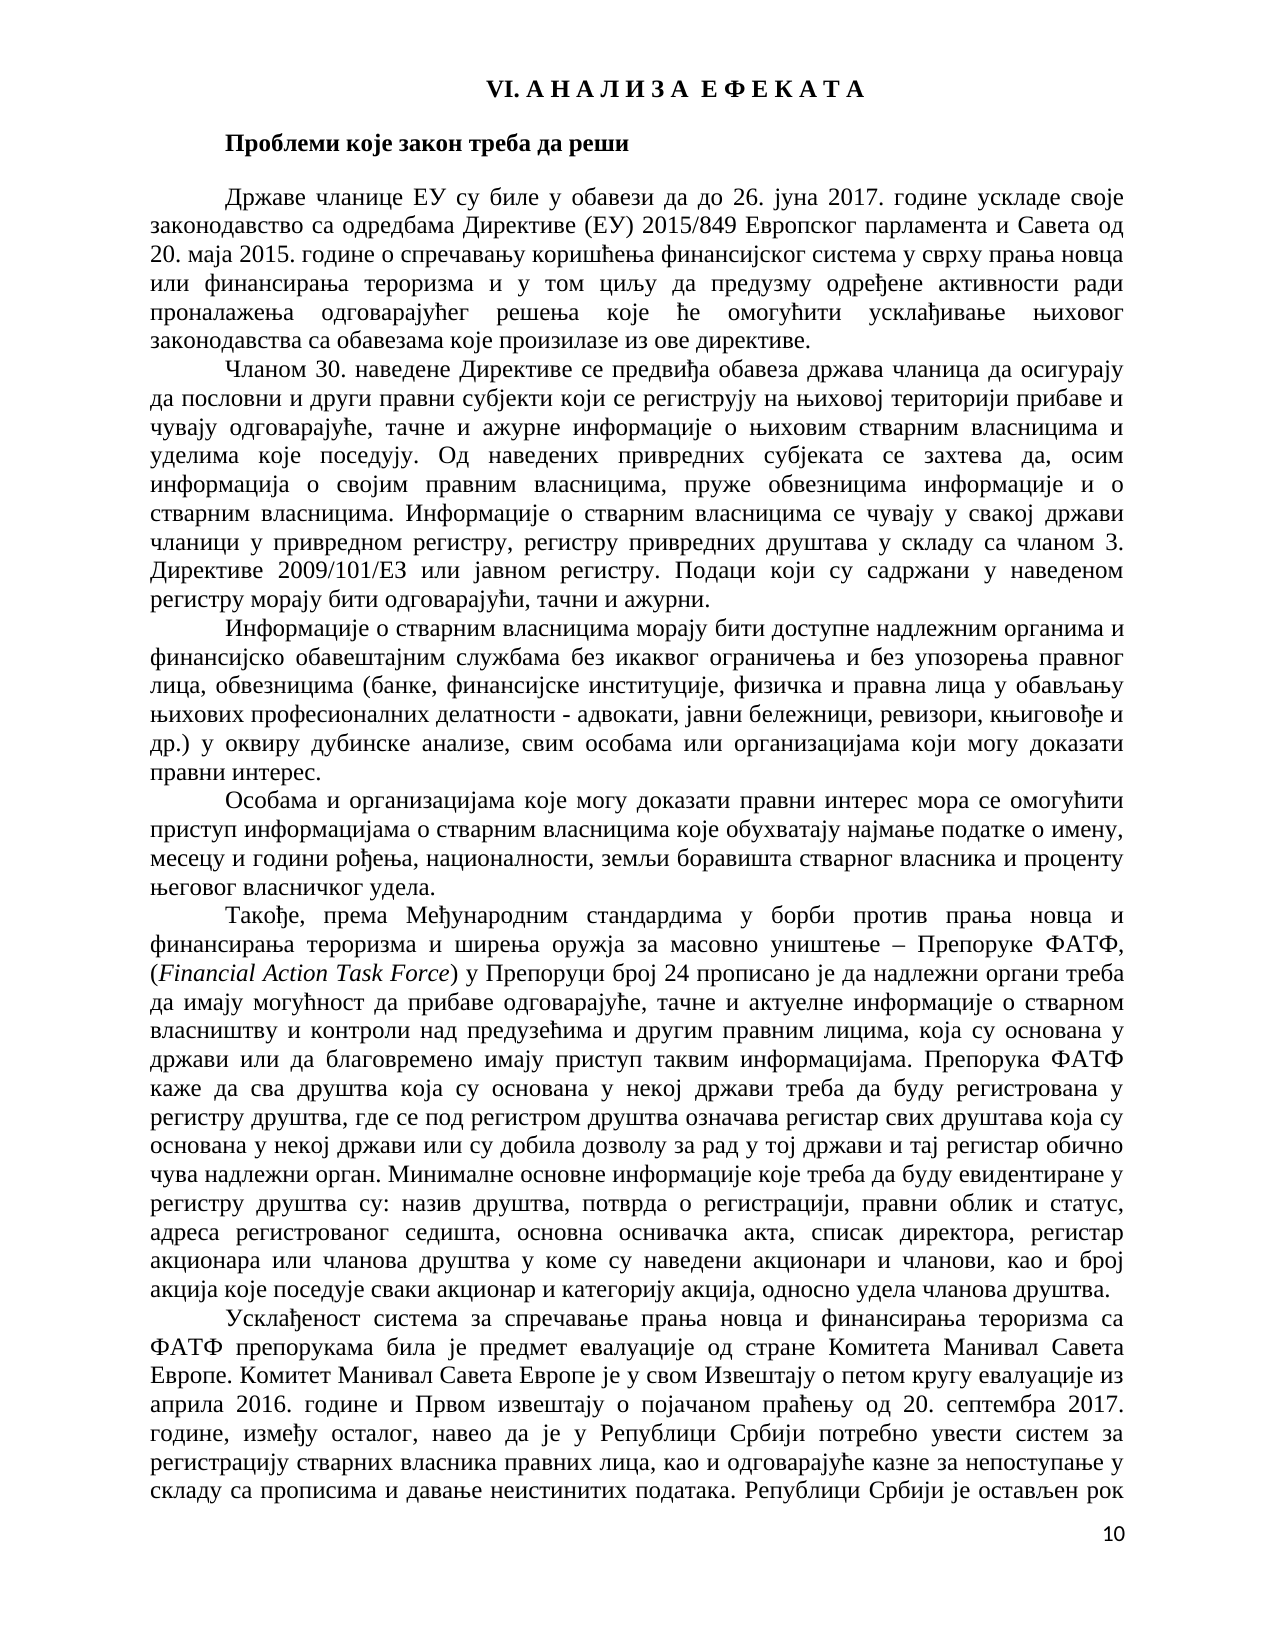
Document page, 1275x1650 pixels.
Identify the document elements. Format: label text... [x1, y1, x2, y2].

text VI. А Н А Л И З А Е Ф Е К А Т А [150, 74, 1200, 103]
text Особама и организацијама које могу доказати правни интерес мора се омогућити приступ информацијама о стварним власницима које обухватају најмање податке о имену, месецу и години рођења, националности, земљи боравишта стварног власника и проценту његовог власничког удела. [150, 785, 1125, 900]
text Проблеми које закон треба да реши [150, 128, 1154, 156]
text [150, 1303, 1125, 1504]
text Чланом 30. наведене Директиве се предвиђа обавеза држава чланица да осигурају да пословни и други правни субјекти који се региструју на њиховој територији прибаве и чувају одговарајуће, тачне и ажурне информације о њиховим стварним власницима и уделима које поседују. Од наведених привредних субјеката се захтева да, осим информација о својим правним власницима, пруже обвезницима информације и о стварним власницима. Информације о стварним власницима се чувају у свакој држави чланици у привредном регистру, регистру привредних друштава у складу са чланом 3. Директиве 2009/101/ЕЗ или јавном регистру. Подаци који су садржани у наведеном регистру морају бити одговарајући, тачни и ажурни. [150, 354, 1125, 613]
text Такође, према Међународним стандардима у борби против прања новца и финансирања тероризма и ширења оружја за масовно уништење – Препоруке ФАТФ, (Financial Action Task Force) у Препоруци број 24 прописано је да надлежни органи треба да имају могућност да прибаве одговарајуће, тачне и актуелне информације о стварном власништву и контроли над предузећима и другим правним лицима, која су основана у држави или да благовремено имају приступ таквим информацијама. Препорука ФАТФ каже да сва друштва која су основана у некој држави треба да буду регистрована у регистру друштва, где се под регистром друштва означава регистар свих друштава која су основана у некој држави или су добила дозволу за рад у тој држави и тај регистар обично чува надлежни орган. Минималне основне информације које треба да буду евидентиране у регистру друштва су: назив друштва, потврда о регистрацији, правни облик и статус, адреса регистрованог седишта, основна оснивачка акта, списак директора, регистар акционара или чланова друштва у коме су наведени акционари и чланови, као и број акција које поседује сваки акционар и категорију акција, односно удела чланова друштва. [150, 900, 1125, 1303]
text Државе чланице ЕУ су биле у обавези да до 26. јуна 2017. године ускладе своје законодавство са одредбама Директиве (ЕУ) 2015/849 Европског парламента и Савета oд 20. маја 2015. године о спречавању коришћења финансијског система у сврху прања новца или финансирања тероризма и у том циљу да предузму одређене активности ради проналажења одговарајућег решења које ће омогућити усклађивање њиховог законодавства са обавезама које произилазе из ове директиве. [150, 182, 1125, 354]
text Информације о стварним власницима морају бити доступне надлежним органима и финансијско обавештајним службама без икаквог ограничења и без упозорења правног лица, обвезницима (банке, финансијске институције, физичка и правна лица у обављању њихових професионалних делатности - адвокати, јавни бележници, ревизори, књиговође и др.) у оквиру дубинске анализе, свим особама или организацијама који могу доказати правни интерес. [150, 613, 1125, 785]
